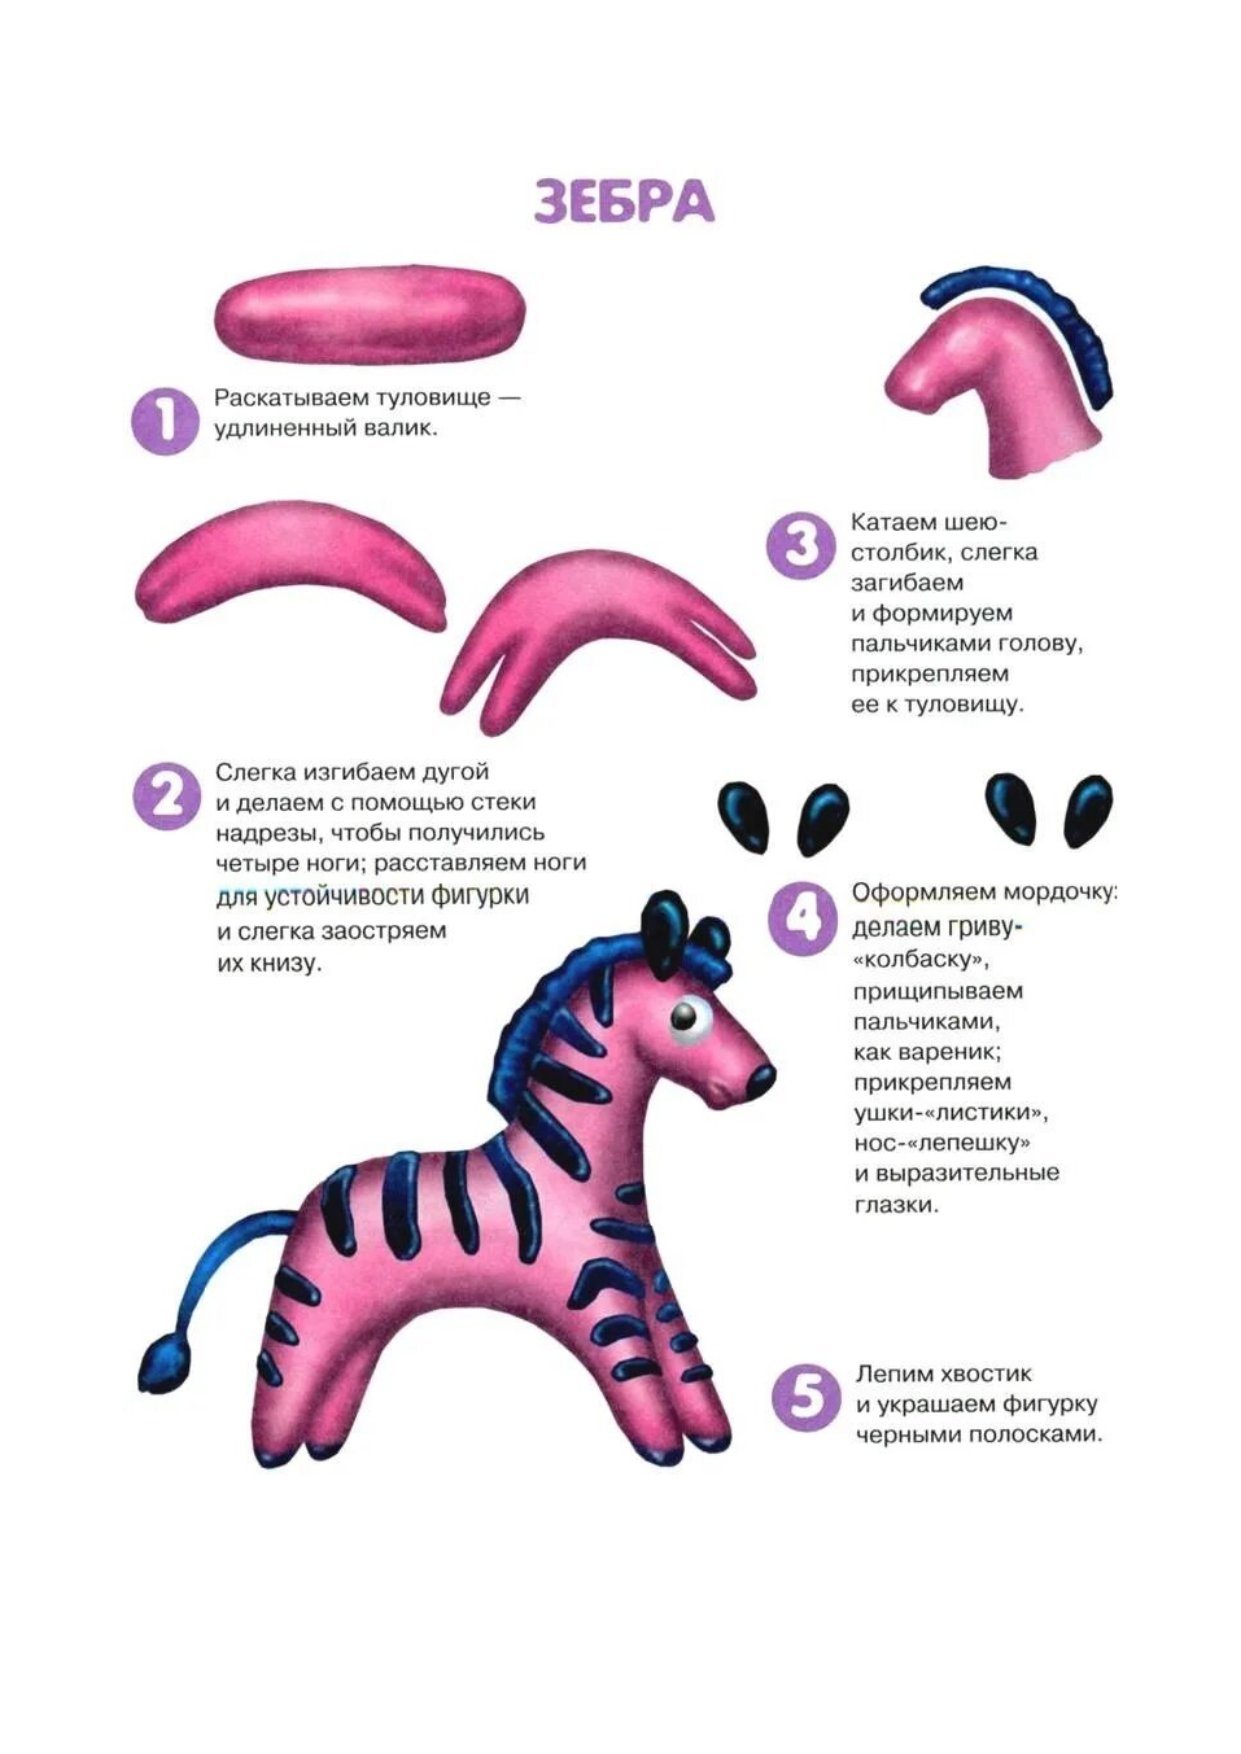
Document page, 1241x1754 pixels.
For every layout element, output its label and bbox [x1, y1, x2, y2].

picture [122, 168, 1118, 1476]
